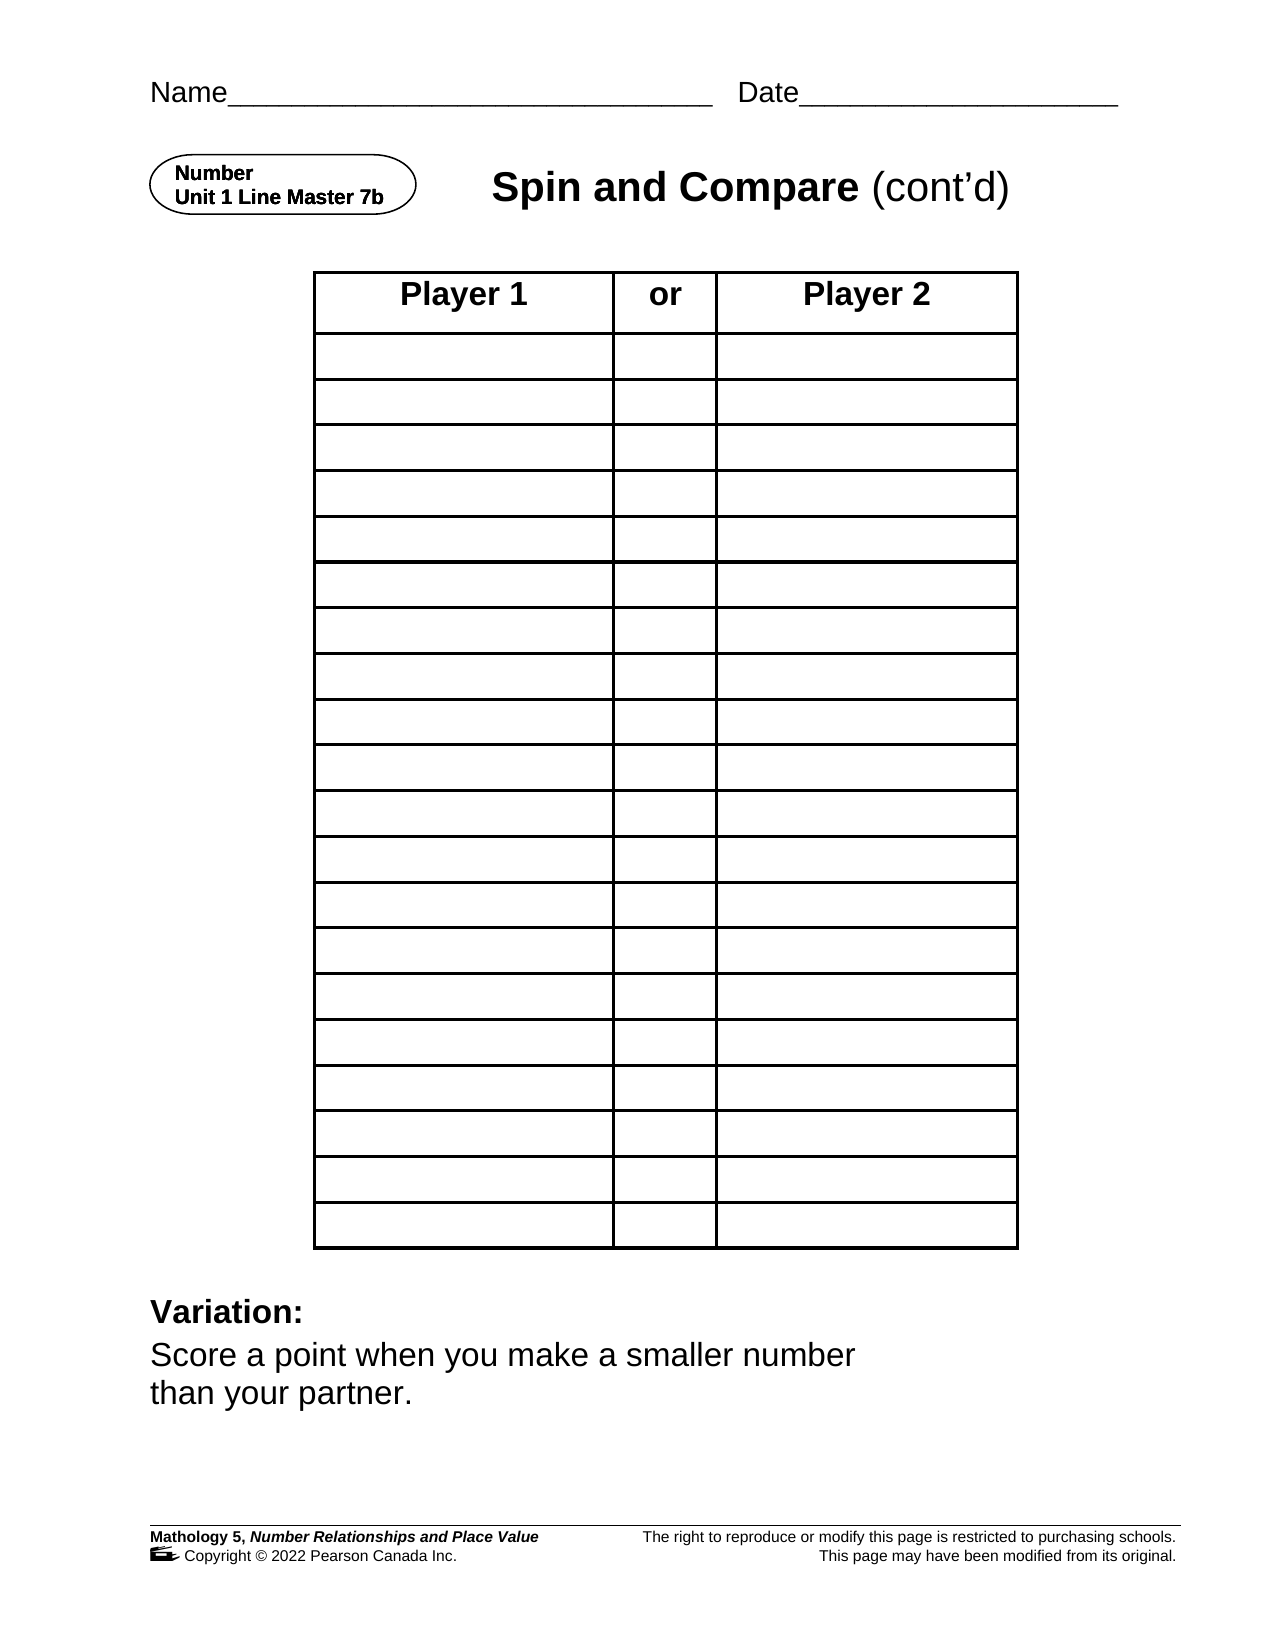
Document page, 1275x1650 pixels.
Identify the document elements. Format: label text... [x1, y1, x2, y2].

text Score a point when you make a smaller number than your partner. [150, 1335, 1181, 1412]
table_cell [615, 1021, 715, 1063]
table_cell [316, 975, 612, 1018]
table_cell [718, 1158, 1016, 1201]
table_cell [718, 335, 1016, 377]
table_cell [615, 1067, 715, 1109]
table_cell [615, 1158, 715, 1201]
table_cell [615, 655, 715, 698]
table_cell [615, 792, 715, 835]
table_cell [718, 1067, 1016, 1109]
table_cell [615, 929, 715, 972]
table_cell [316, 792, 612, 835]
table_cell [615, 609, 715, 652]
table_cell [718, 1112, 1016, 1155]
table_cell [316, 746, 612, 789]
table_cell [316, 1112, 612, 1155]
table_cell [316, 1067, 612, 1109]
table_cell [615, 381, 715, 423]
table_cell [718, 701, 1016, 743]
table_cell [615, 518, 715, 560]
table_cell [615, 472, 715, 515]
table_cell [316, 609, 612, 652]
table_cell [615, 1112, 715, 1155]
table_cell [615, 838, 715, 881]
table_cell [718, 609, 1016, 652]
table_header or [615, 274, 715, 332]
table_cell [615, 746, 715, 789]
table_cell [615, 1204, 715, 1246]
table_cell [718, 792, 1016, 835]
table_header Player 1 [316, 274, 612, 332]
table_cell [718, 884, 1016, 926]
table_cell [718, 381, 1016, 423]
table_cell [316, 1204, 612, 1246]
table_cell [316, 884, 612, 926]
table_cell [718, 655, 1016, 698]
table_cell [316, 564, 612, 606]
picture [150, 1546, 180, 1561]
table_cell [615, 335, 715, 377]
table_cell [615, 975, 715, 1018]
table_cell [316, 381, 612, 423]
table_cell [718, 1204, 1016, 1246]
table_cell [316, 472, 612, 515]
table_cell [718, 426, 1016, 469]
table_cell [316, 701, 612, 743]
table_cell [316, 929, 612, 972]
table_cell [718, 1021, 1016, 1063]
table_cell [718, 975, 1016, 1018]
table_cell [615, 564, 715, 606]
table_cell [316, 335, 612, 377]
table_cell [615, 884, 715, 926]
table_cell [718, 564, 1016, 606]
table_cell [718, 838, 1016, 881]
table_cell [615, 426, 715, 469]
table_cell [615, 701, 715, 743]
table_cell [718, 746, 1016, 789]
table_cell [316, 838, 612, 881]
table_cell [316, 426, 612, 469]
table_cell [718, 472, 1016, 515]
table_cell [316, 655, 612, 698]
table_cell [316, 1158, 612, 1201]
table_cell [316, 1021, 612, 1063]
table_cell [718, 518, 1016, 560]
table_cell [316, 518, 612, 560]
table_header Player 2 [718, 274, 1016, 332]
table_cell [718, 929, 1016, 972]
text Variation: [150, 1292, 1181, 1331]
